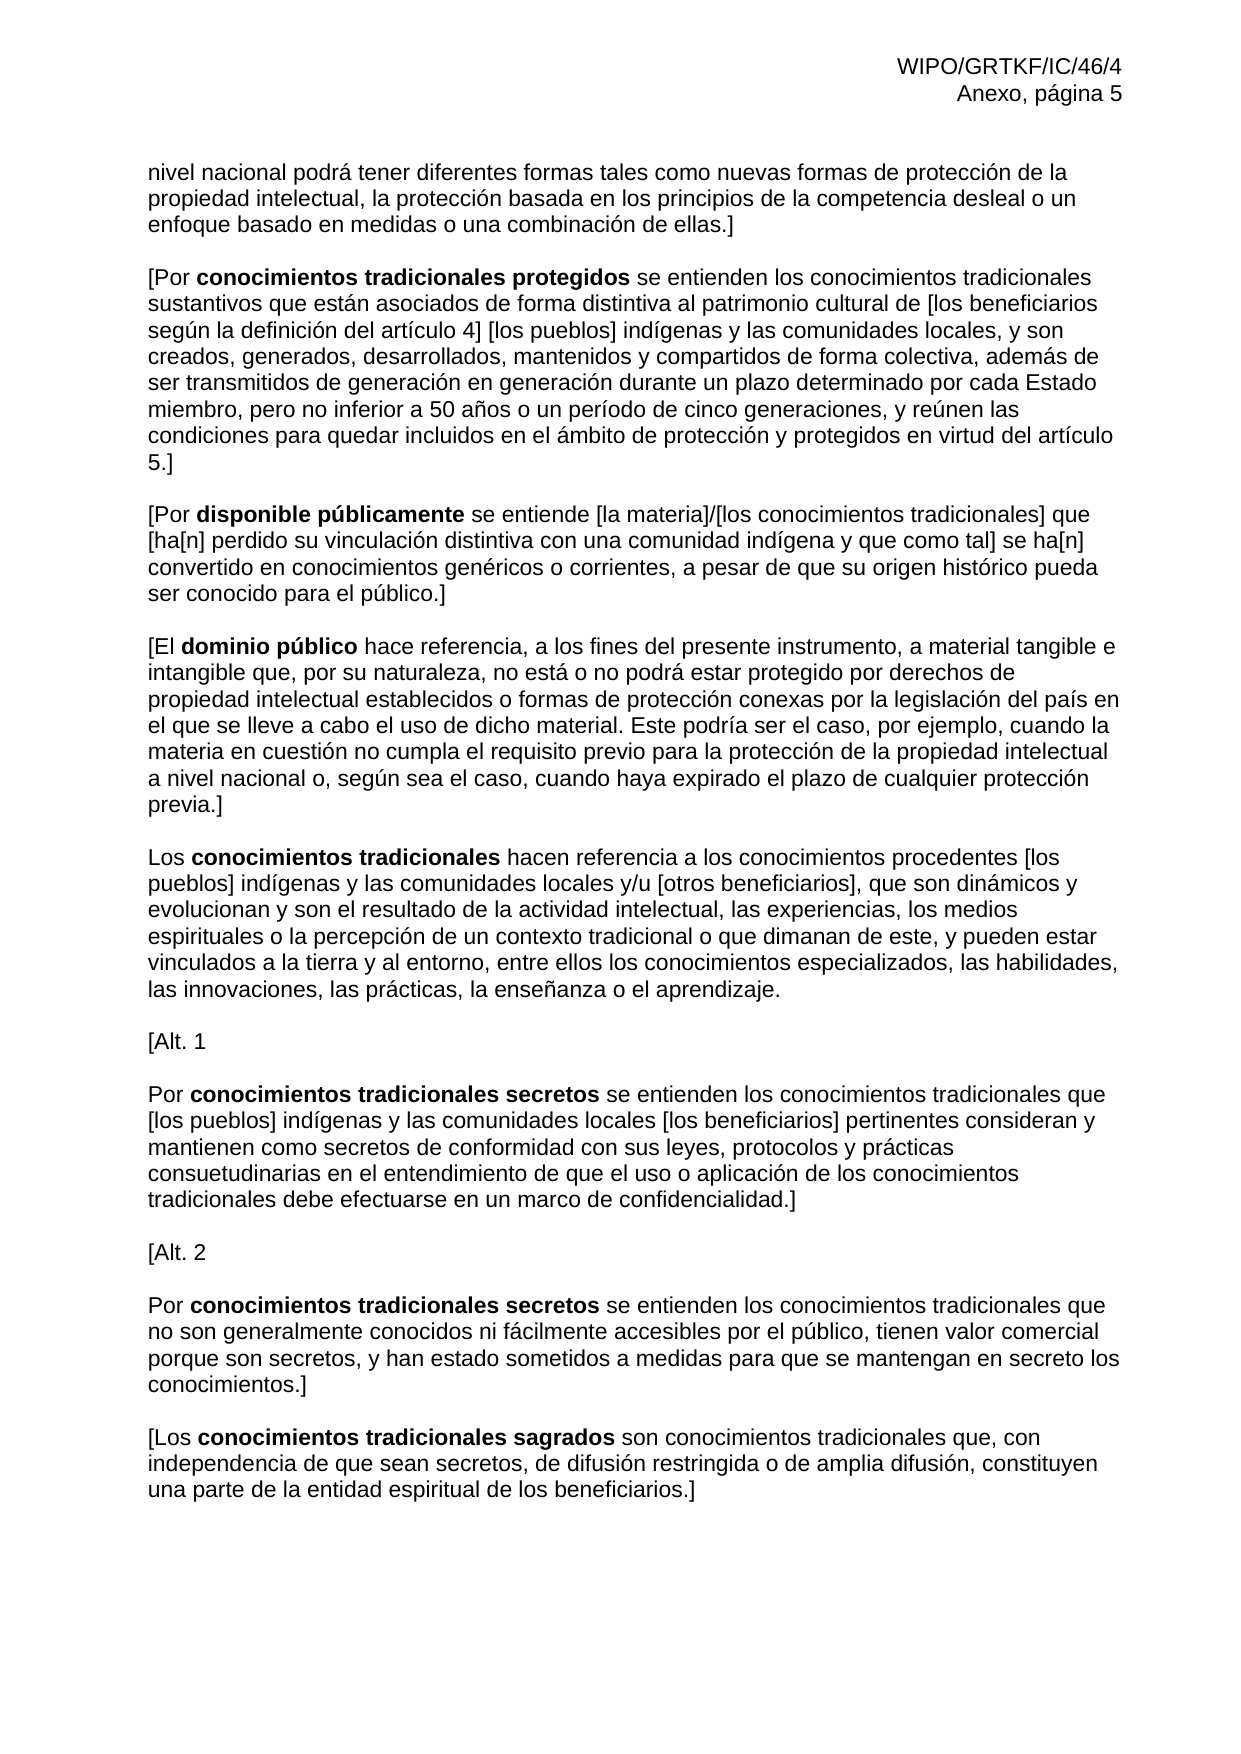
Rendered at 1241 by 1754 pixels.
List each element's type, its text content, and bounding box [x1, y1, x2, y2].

text [Alt. 1 [148, 1028, 1122, 1054]
text [Por disponible públicamente se entiende [la materia]/[los conocimientos tradicionales] que [ha[n] perdido su vinculación distintiva con una comunidad indígena y que como tal] se ha[n] convertido en conocimientos genéricos o corrientes, a pesar de que su origen histórico pueda ser conocido para el público.] [148, 501, 1122, 607]
text [El dominio público hace referencia, a los fines del presente instrumento, a material tangible e intangible que, por su naturaleza, no está o no podrá estar protegido por derechos de propiedad intelectual establecidos o formas de protección conexas por la legislación del país en el que se lleve a cabo el uso de dicho material. Este podría ser el caso, por ejemplo, cuando la materia en cuestión no cumpla el requisito previo para la protección de la propiedad intelectual a nivel nacional o, según sea el caso, cuando haya expirado el plazo de cualquier protección previa.] [148, 633, 1122, 817]
text Por conocimientos tradicionales secretos se entienden los conocimientos tradicionales que no son generalmente conocidos ni fácilmente accesibles por el público, tienen valor comercial porque son secretos, y han estado sometidos a medidas para que se mantengan en secreto los conocimientos.] [148, 1292, 1122, 1397]
text Los conocimientos tradicionales hacen referencia a los conocimientos procedentes [los pueblos] indígenas y las comunidades locales y/u [otros beneficiarios], que son dinámicos y evolucionan y son el resultado de la actividad intelectual, las experiencias, los medios espirituales o la percepción de un contexto tradicional o que dimanan de este, y pueden estar vinculados a la tierra y al entorno, entre ellos los conocimientos especializados, las habilidades, las innovaciones, las prácticas, la enseñanza o el aprendizaje. [148, 844, 1122, 1002]
text [Alt. 2 [148, 1239, 1122, 1265]
text Por conocimientos tradicionales secretos se entienden los conocimientos tradicionales que [los pueblos] indígenas y las comunidades locales [los beneficiarios] pertinentes consideran y mantienen como secretos de conformidad con sus leyes, protocolos y prácticas consuetudinarias en el entendimiento de que el uso o aplicación de los conocimientos tradicionales debe efectuarse en un marco de confidencialidad.] [148, 1081, 1122, 1213]
text [Por conocimientos tradicionales protegidos se entienden los conocimientos tradicionales sustantivos que están asociados de forma distintiva al patrimonio cultural de [los beneficiarios según la definición del artículo 4] [los pueblos] indígenas y las comunidades locales, y son creados, generados, desarrollados, mantenidos y compartidos de forma colectiva, además de ser transmitidos de generación en generación durante un plazo determinado por cada Estado miembro, pero no inferior a 50 años o un período de cinco generaciones, y reúnen las condiciones para quedar incluidos en el ámbito de protección y protegidos en virtud del artículo 5.] [148, 264, 1122, 475]
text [148, 158, 1122, 238]
text [Los conocimientos tradicionales sagrados son conocimientos tradicionales que, con independencia de que sean secretos, de difusión restringida o de amplia difusión, constituyen una parte de la entidad espiritual de los beneficiarios.] [148, 1423, 1122, 1503]
